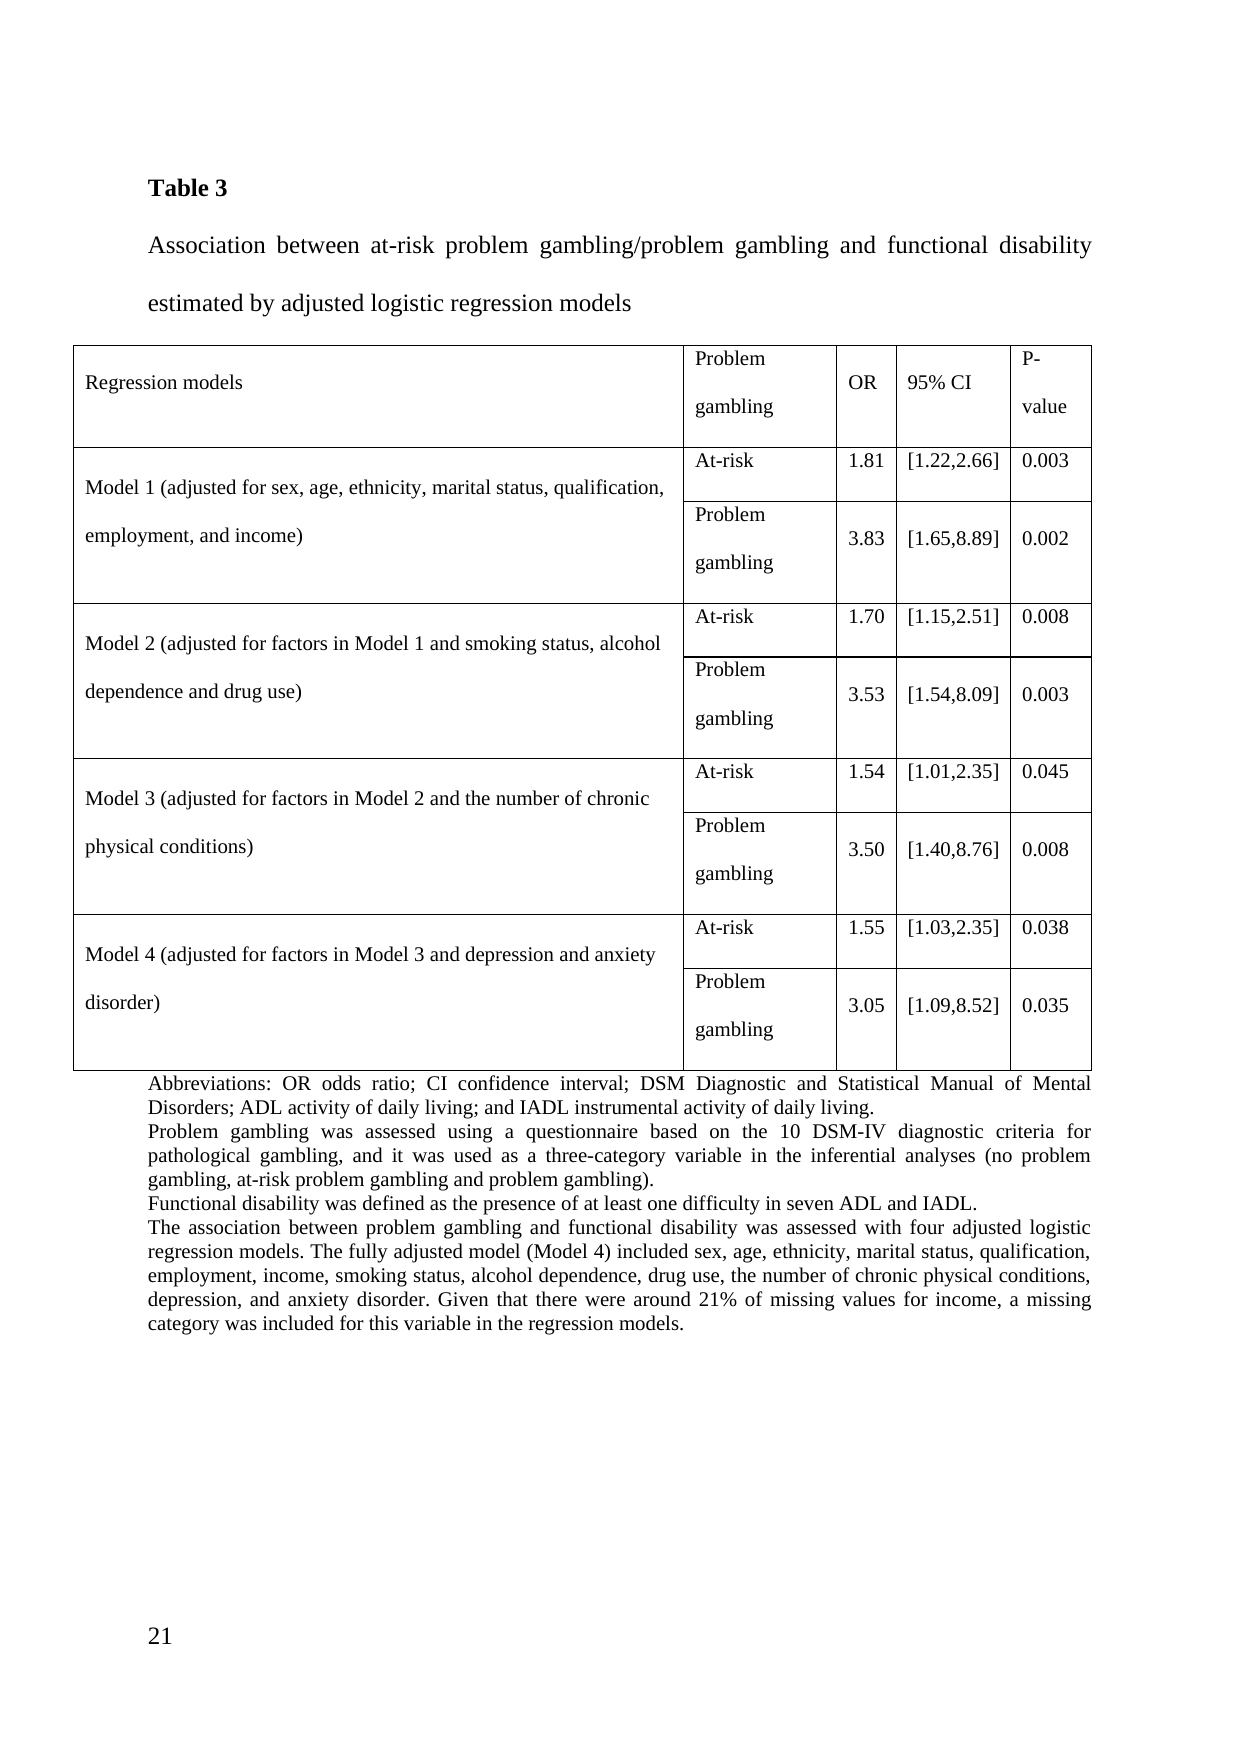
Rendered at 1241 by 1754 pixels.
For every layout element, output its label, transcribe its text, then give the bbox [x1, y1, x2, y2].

table_cell Model 1 (adjusted for sex, age, ethnicity, marital status, qualification, employment, and income) [74, 448, 683, 603]
table_header Problem gambling [684, 346, 836, 447]
table_cell 3.05 [837, 969, 896, 1069]
table_cell [1.65,8.89] [897, 502, 1010, 603]
text Problem gambling was assessed using a questionnaire based on the 10 DSM-IV diagnostic criteria for pathological gambling, and it was used as a three-category variable in the inferential analyses (no problem gambling, at-risk problem gambling and problem gambling). [148, 1119, 1093, 1191]
table_cell Problem gambling [684, 502, 836, 603]
table_cell [1.22,2.66] [897, 448, 1010, 501]
table_cell 0.045 [1011, 759, 1091, 812]
table_header 95% CI [897, 346, 1010, 447]
table_cell Problem gambling [684, 658, 836, 758]
table_cell 1.70 [837, 604, 896, 656]
subtitle Table 3 [148, 173, 1093, 201]
table_cell [1.01,2.35] [897, 759, 1010, 812]
table_cell [1.54,8.09] [897, 658, 1010, 758]
text Association between at-risk problem gambling/problem gambling and functional disability estimated by adjusted logistic regression models [148, 230, 1093, 316]
table_cell Model 3 (adjusted for factors in Model 2 and the number of chronic physical conditions) [74, 759, 683, 914]
table_header OR [837, 346, 896, 447]
table_header Regression models [74, 346, 683, 447]
table_cell 0.038 [1011, 915, 1091, 968]
table_cell 3.83 [837, 502, 896, 603]
table_cell Problem gambling [684, 969, 836, 1069]
table_cell At-risk [684, 448, 836, 501]
text The association between problem gambling and functional disability was assessed with four adjusted logistic regression models. The fully adjusted model (Model 4) included sex, age, ethnicity, marital status, qualification, employment, income, smoking status, alcohol dependence, drug use, the number of chronic physical conditions, depression, and anxiety disorder. Given that there were around 21% of missing values for income, a missing category was included for this variable in the regression models. [148, 1215, 1093, 1335]
table_cell 1.54 [837, 759, 896, 812]
table_cell Problem gambling [684, 813, 836, 914]
text Functional disability was defined as the presence of at least one difficulty in seven ADL and IADL. [148, 1191, 1093, 1215]
table_cell 0.035 [1011, 969, 1091, 1069]
table_cell [1.03,2.35] [897, 915, 1010, 968]
table_cell 1.81 [837, 448, 896, 501]
table_cell [1.40,8.76] [897, 813, 1010, 914]
table_cell 3.50 [837, 813, 896, 914]
table_cell 0.008 [1011, 813, 1091, 914]
table_cell [1.15,2.51] [897, 604, 1010, 656]
table_cell At-risk [684, 604, 836, 656]
table_cell Model 2 (adjusted for factors in Model 1 and smoking status, alcohol dependence and drug use) [74, 604, 683, 758]
table_cell At-risk [684, 915, 836, 968]
table_cell Model 4 (adjusted for factors in Model 3 and depression and anxiety disorder) [74, 915, 683, 1069]
table_cell 0.003 [1011, 658, 1091, 758]
table_cell [1.09,8.52] [897, 969, 1010, 1069]
table_cell 0.003 [1011, 448, 1091, 501]
table_cell 1.55 [837, 915, 896, 968]
table_cell 0.002 [1011, 502, 1091, 603]
table_cell 0.008 [1011, 604, 1091, 656]
text Abbreviations: OR odds ratio; CI confidence interval; DSM Diagnostic and Statistical Manual of Mental Disorders; ADL activity of daily living; and IADL instrumental activity of daily living. [148, 1071, 1093, 1119]
table_cell At-risk [684, 759, 836, 812]
table_header P-value [1011, 346, 1091, 447]
table_cell 3.53 [837, 658, 896, 758]
